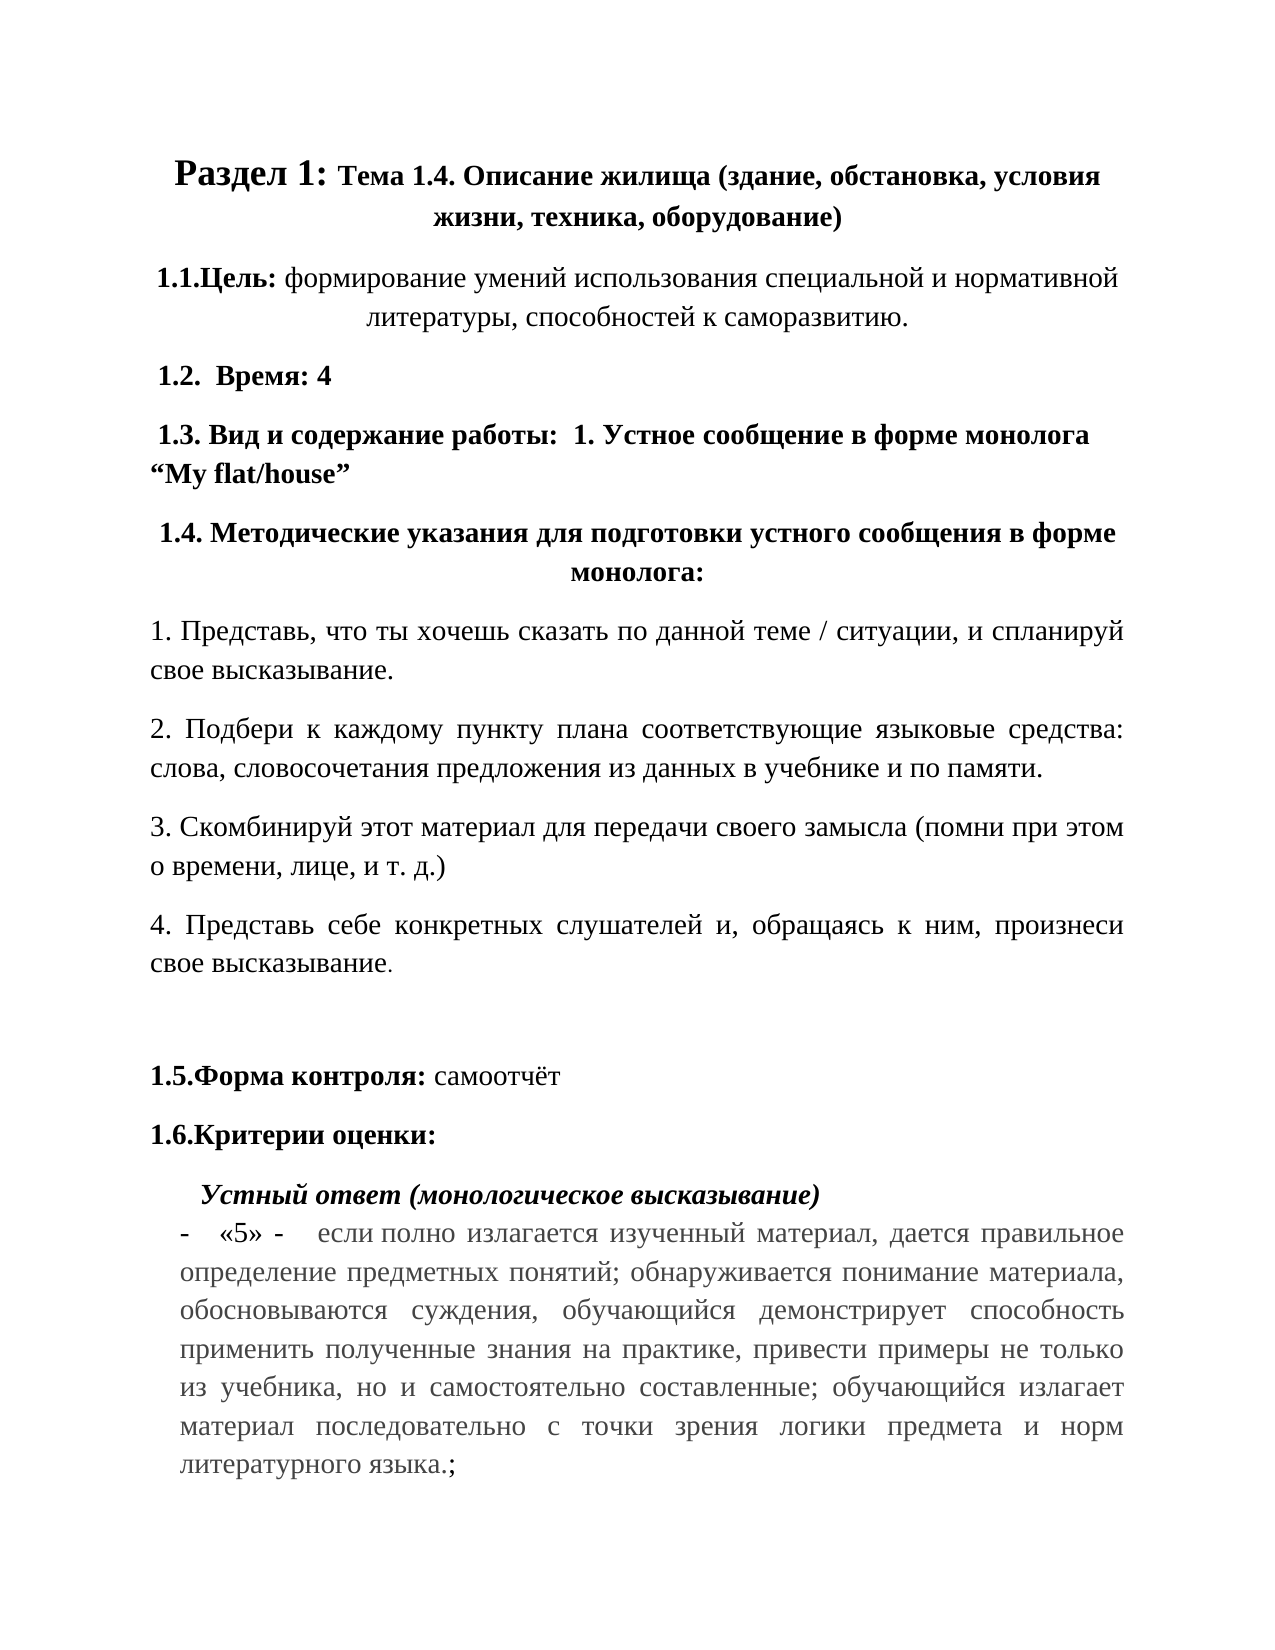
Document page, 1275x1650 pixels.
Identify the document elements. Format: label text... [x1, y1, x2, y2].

text 1.5.Форма контроля: самоотчёт [150, 1058, 1125, 1092]
text 1.1.Цель: формирование умений использования специальной и нормативной литературы, способностей к саморазвитию. [150, 260, 1125, 332]
text 2. Подбери к каждому пункту плана соответствующие языковые средства: слова, словосочетания предложения из данных в учебнике и по памяти. [150, 711, 1125, 783]
text Раздел 1: Тема 1.4. Описание жилища (здание, обстановка, условия жизни, техника, оборудованиe) [150, 150, 1125, 234]
text Устный ответ (монологическое высказывание) [199, 1177, 1125, 1210]
text 1.6.Критерии оценки: [150, 1117, 1125, 1151]
text 1. Представь, что ты хочешь сказать по данной теме / ситуации, и спланируй свое высказывание. [150, 613, 1125, 685]
text 3. Скомбинируй этот материал для передачи своего замысла (помни при этом о времени, лице, и т. д.) [150, 809, 1125, 881]
list «5» - если полно излагается изученный материал, дается правильное определение предметных понятий; обнаруживается понимание материала, обосновываются суждения, обучающийся демонстрирует способность применить полученные знания на практике, привести примеры не только из учебника, но и самостоятельно составленные; обучающийся излагает материал последовательно с точки зрения логики предмета и норм литературного языка.; [179, 1215, 1125, 1480]
text 1.3. Вид и содержание работы: 1. Устное сообщениe в форме монолога “My flat/house” [150, 417, 1125, 489]
text 1.2. Время: 4 [150, 358, 1125, 392]
text 1.4. Методические указания для подготовки устного сообщения в форме монолога: [150, 515, 1125, 587]
text 4. Представь себе конкретных слушателей и, обращаясь к ним, произнеси свое высказывание. [150, 907, 1125, 979]
